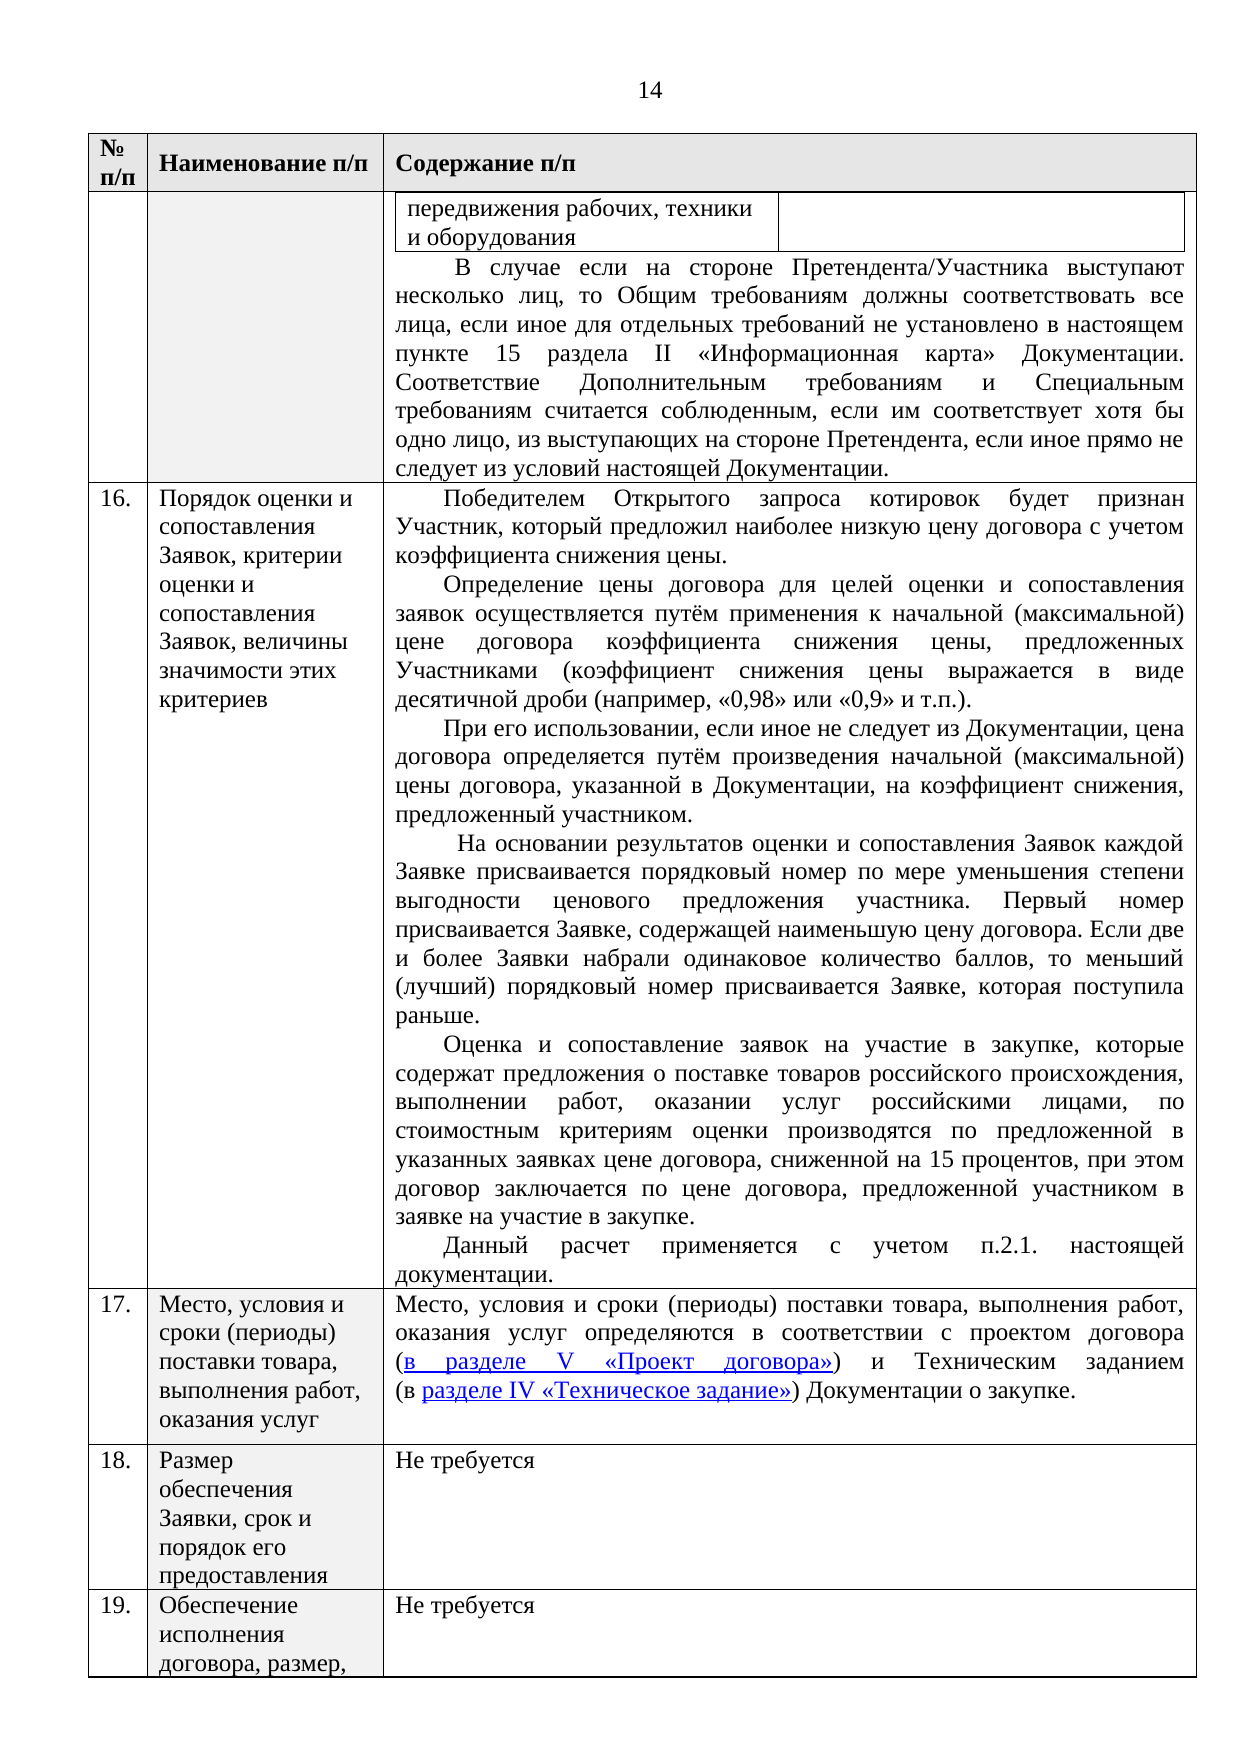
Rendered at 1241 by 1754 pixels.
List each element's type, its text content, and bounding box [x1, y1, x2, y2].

table_cell [89, 483, 147, 1288]
table_cell Место, условия и сроки (периоды) поставки товара, выполнения работ, оказания услуг определяются в соответствии с проектом договора (в разделе V «Проект договора») и Техническим заданием (в разделе IV «Техническое задание») Документации о закупке. [384, 1289, 1196, 1444]
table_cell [384, 192, 1196, 482]
table_cell Место, условия и сроки (периоды) поставки товара, выполнения работ, оказания услуг [148, 1289, 383, 1444]
table_cell Размер обеспечения Заявки, срок и порядок его предоставления [148, 1445, 383, 1589]
table_cell Не требуется [384, 1445, 1196, 1589]
table_cell [89, 1289, 147, 1444]
table_cell Победителем Открытого запроса котировок будет признан Участник, который предложил наиболее низкую цену договора с учетом коэффициента снижения цены. Определение цены договора для целей оценки и сопоставления заявок осуществляется путём применения к начальной (максимальной) цене договора коэффициента снижения цены, предложенных Участниками (коэффициент снижения цены выражается в виде десятичной дроби (например, «0,98» или «0,9» и т.п.). При его использовании, если иное не следует из Документации, цена договора определяется путём произведения начальной (максимальной) цены договора, указанной в Документации, на коэффициент снижения, предложенный участником. На основании результатов оценки и сопоставления Заявок каждой Заявке присваивается порядковый номер по мере уменьшения степени выгодности ценового предложения участника. Первый номер присваивается Заявке, содержащей наименьшую цену договора. Если две и более Заявки набрали одинаковое количество баллов, то меньший (лучший) порядковый номер присваивается Заявке, которая поступила раньше. Оценка и сопоставление заявок на участие в закупке, которые содержат предложения о поставке товаров российского происхождения, выполнении работ, оказании услуг российскими лицами, по стоимостным критериям оценки производятся по предложенной в указанных заявках цене договора, сниженной на 15 процентов, при этом договор заключается по цене договора, предложенной участником в заявке на участие в закупке. Данный расчет применяется с учетом п.2.1. настоящей документации. [384, 483, 1196, 1288]
table_cell [89, 1445, 147, 1589]
table_header Содержание п/п [384, 134, 1196, 191]
table_header Наименование п/п [148, 134, 383, 191]
table_cell [89, 1590, 147, 1676]
table_cell Порядок оценки и сопоставления Заявок, критерии оценки и сопоставления Заявок, величины значимости этих критериев [148, 483, 383, 1288]
table_cell [89, 192, 147, 482]
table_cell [148, 192, 383, 482]
table_cell Не требуется [384, 1590, 1196, 1676]
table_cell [148, 1590, 383, 1676]
table_header № п/п [89, 134, 147, 191]
